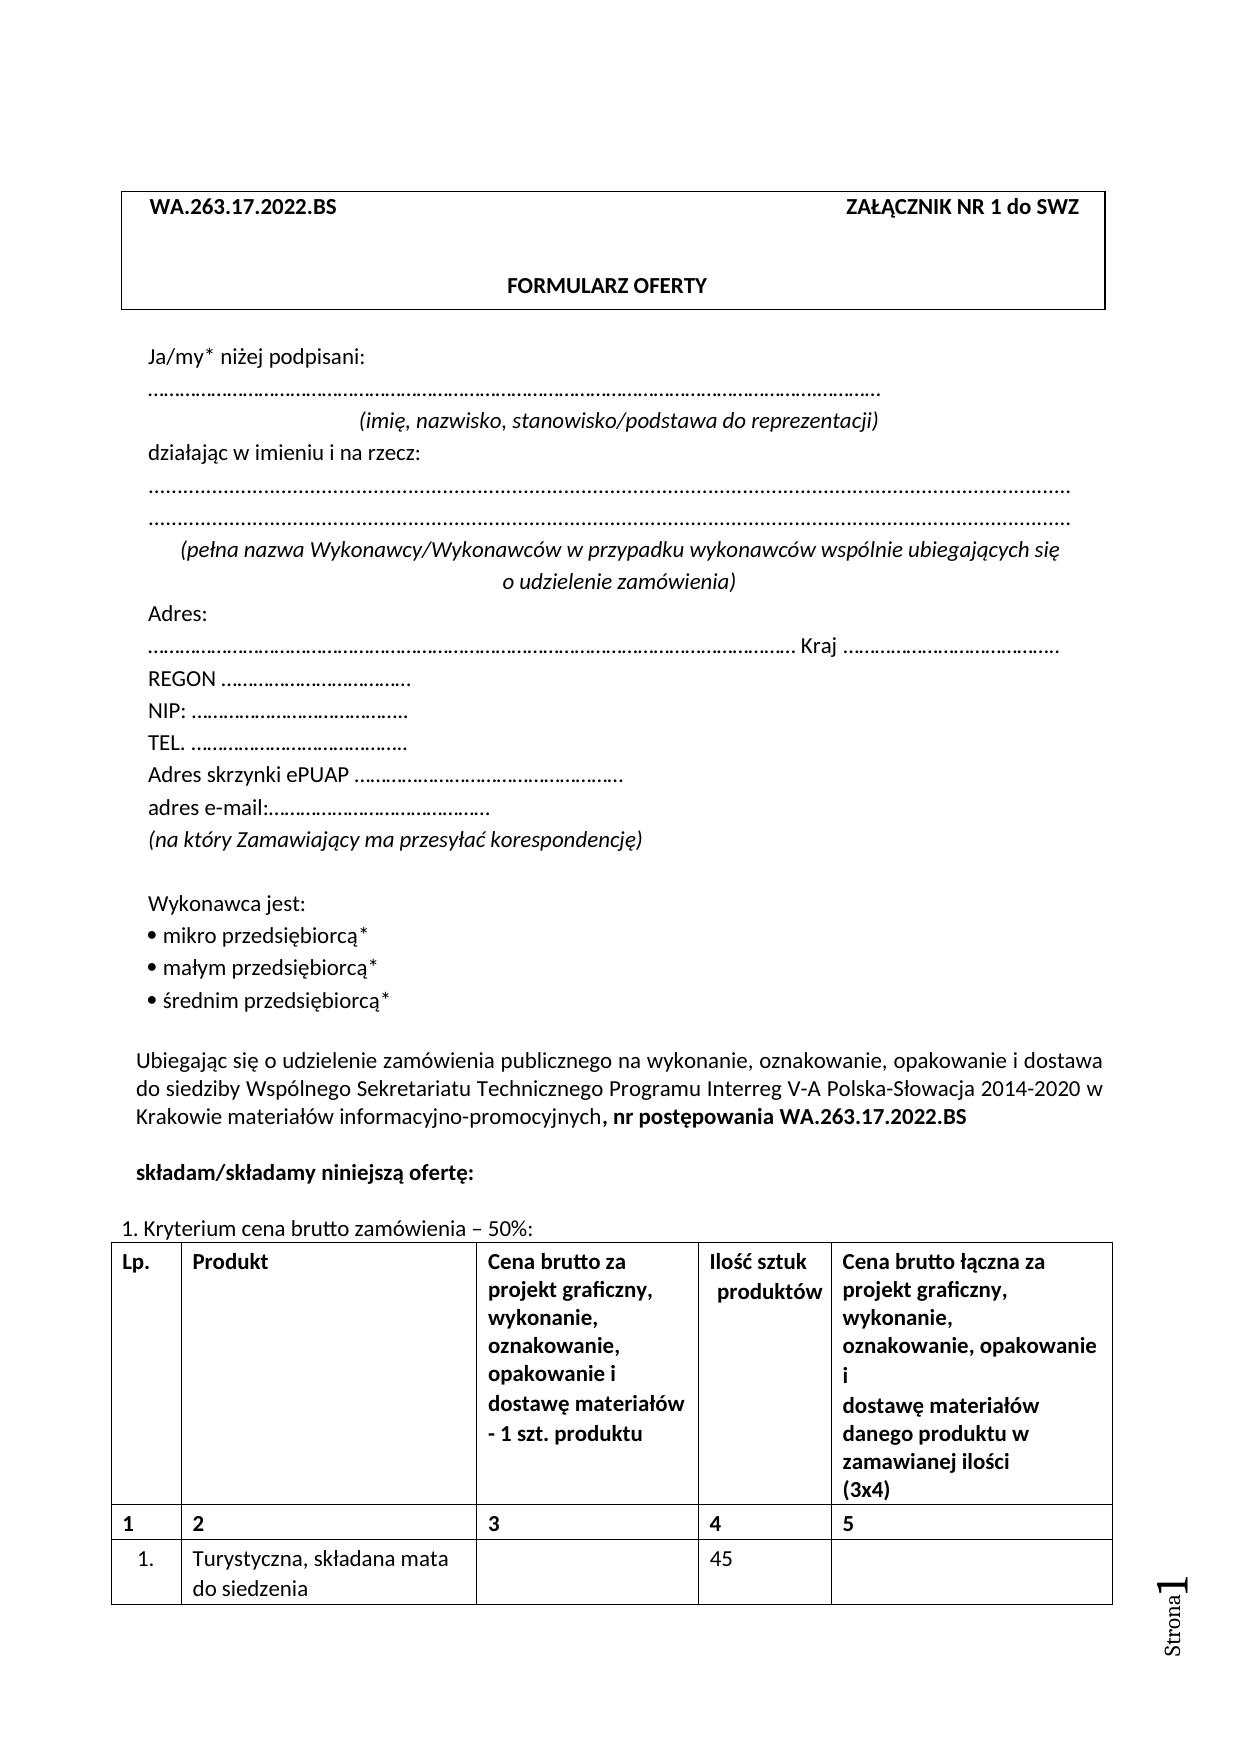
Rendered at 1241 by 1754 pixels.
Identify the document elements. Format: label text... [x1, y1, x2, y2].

text mikro przedsiębiorcą* [148, 921, 1105, 949]
text adres e-mail:…………………………………… [148, 793, 1105, 821]
table_header Ilość sztuk produktów [699, 1243, 831, 1504]
text ……………………………………………………………………………………………………………….………… [148, 374, 1105, 402]
text Wykonawca jest: [148, 889, 1105, 917]
text Adres skrzynki ePUAP …………………………………………… [148, 760, 1105, 788]
table_cell [832, 1540, 1112, 1604]
table_cell Turystyczna, składana mata do siedzenia [182, 1540, 476, 1604]
text składam/składamy niniejszą ofertę: [136, 1158, 1105, 1186]
text (pełna nazwa Wykonawcy/Wykonawców w przypadku wykonawców wspólnie ubiegających się [154, 535, 1087, 563]
text (na który Zamawiający ma przesyłać korespondencję) [148, 825, 1105, 853]
text ................................................................................................................................................................ [148, 503, 1105, 531]
text średnim przedsiębiorcą* [148, 986, 1105, 1014]
text działając w imieniu i na rzecz: [148, 438, 1105, 467]
table_cell 4 [699, 1505, 831, 1539]
text Adres: [148, 599, 1105, 627]
table_header Lp. [112, 1243, 181, 1504]
table_cell 2 [182, 1505, 476, 1539]
text ................................................................................................................................................................ [148, 471, 1105, 499]
text o udzielenie zamówienia) [154, 567, 1087, 595]
table_cell 3 [477, 1505, 698, 1539]
table_cell [112, 1540, 181, 1604]
table_header WA.263.17.2022.BS ZAŁĄCZNIK NR 1 do SWZ [122, 192, 1104, 271]
text REGON ……………………………… [148, 664, 1105, 692]
table_cell FORMULARZ OFERTY [122, 271, 1104, 309]
table_header Cena brutto za projekt graficzny, wykonanie, oznakowanie, opakowanie i dostawę materiałów - 1 szt. produktu [477, 1243, 698, 1504]
text TEL. ………………………………….. [148, 728, 1105, 756]
text (imię, nazwisko, stanowisko/podstawa do reprezentacji) [199, 406, 1041, 434]
text Ja/my* niżej podpisani: [148, 342, 1105, 370]
text małym przedsiębiorcą* [148, 953, 1105, 982]
text NIP: ………………………………….. [148, 696, 1105, 724]
table_header Produkt [182, 1243, 476, 1504]
table_cell 1 [112, 1505, 181, 1539]
text …………………………………………………………………………………………………………… Kraj ………………………………….. [148, 632, 1089, 660]
table_header Cena brutto łączna za projekt graficzny, wykonanie, oznakowanie, opakowanie i dostawę materiałów danego produktu w zamawianej ilości (3x4) [832, 1243, 1112, 1504]
text Ubiegając się o udzielenie zamówienia publicznego na wykonanie, oznakowanie, opakowanie i dostawa do siedziby Wspólnego Sekretariatu Technicznego Programu Interreg V-A Polska-Słowacja 2014-2020 w Krakowie materiałów informacyjno-promocyjnych, nr postępowania WA.263.17.2022.BS [136, 1046, 1105, 1130]
text 1. Kryterium cena brutto zamówienia – 50%: [121, 1214, 1105, 1242]
table_cell 45 [699, 1540, 831, 1604]
table_cell [477, 1540, 698, 1604]
table_cell 5 [832, 1505, 1112, 1539]
